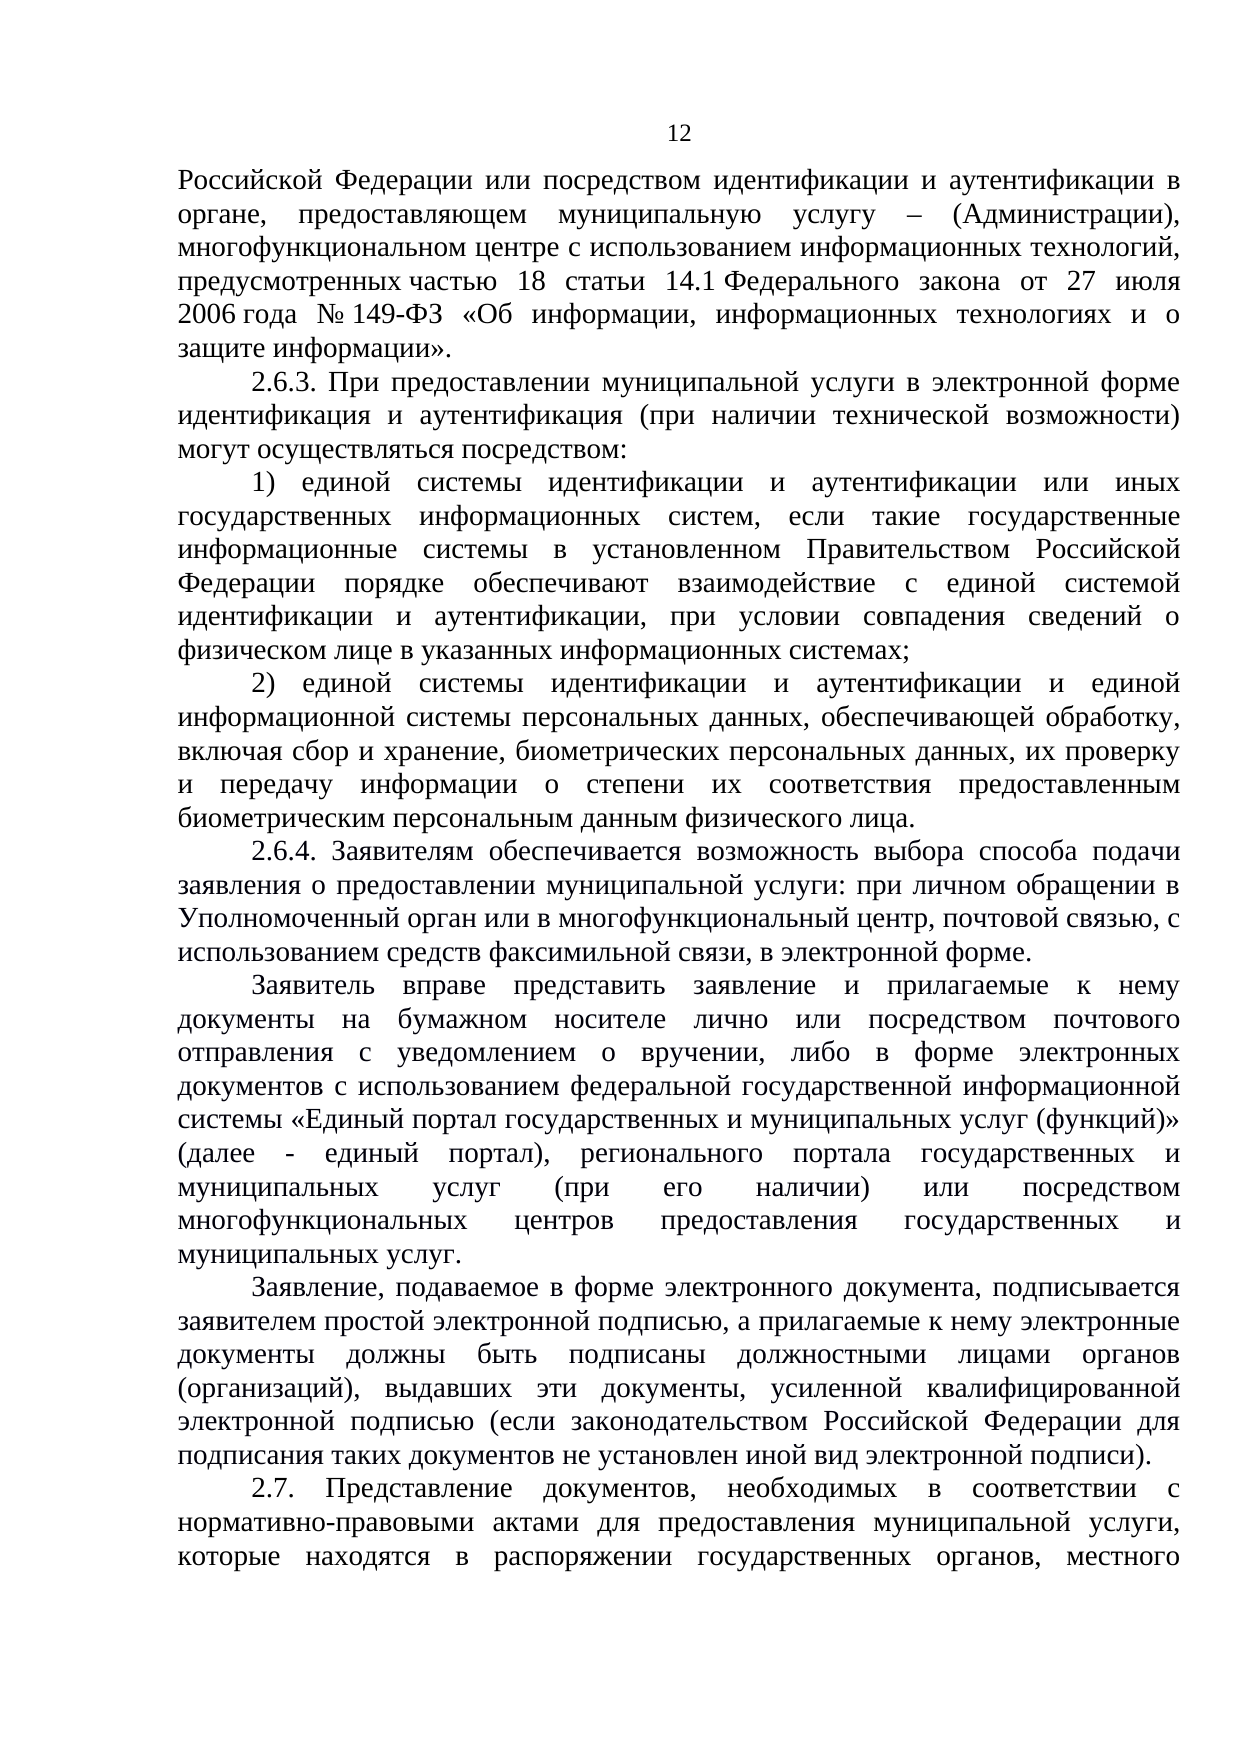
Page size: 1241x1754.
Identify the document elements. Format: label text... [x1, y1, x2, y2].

text 1) единой системы идентификации и аутентификации или иных государственных информационных систем, если такие государственные информационные системы в установленном Правительством Российской Федерации порядке обеспечивают взаимодействие с единой системой идентификации и аутентификации, при условии совпадения сведений о физическом лице в указанных информационных системах; [177, 464, 1181, 666]
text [177, 162, 1181, 364]
text Заявление, подаваемое в форме электронного документа, подписывается заявителем простой электронной подписью, а прилагаемые к нему электронные документы должны быть подписаны должностными лицами органов (организаций), выдавших эти документы, усиленной квалифицированной электронной подписью (если законодательством Российской Федерации для подписания таких документов не установлен иной вид электронной подписи). [177, 1269, 1181, 1471]
text 2.6.4. Заявителям обеспечивается возможность выбора способа подачи заявления о предоставлении муниципальной услуги: при личном обращении в Уполномоченный орган или в многофункциональный центр, почтовой связью, с использованием средств факсимильной связи, в электронной форме. [177, 833, 1181, 967]
text 2.6.3. При предоставлении муниципальной услуги в электронной форме идентификация и аутентификация (при наличии технической возможности) могут осуществляться посредством: [177, 364, 1181, 464]
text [177, 1471, 1181, 1571]
text 2) единой системы идентификации и аутентификации и единой информационной системы персональных данных, обеспечивающей обработку, включая сбор и хранение, биометрических персональных данных, их проверку и передачу информации о степени их соответствия предоставленным биометрическим персональным данным физического лица. [177, 666, 1181, 833]
text Заявитель вправе представить заявление и прилагаемые к нему документы на бумажном носителе лично или посредством почтового отправления с уведомлением о вручении, либо в форме электронных документов с использованием федеральной государственной информационной системы «Единый портал государственных и муниципальных услуг (функций)» (далее - единый портал), регионального портала государственных и муниципальных услуг (при его наличии) или посредством многофункциональных центров предоставления государственных и муниципальных услуг. [177, 967, 1181, 1269]
